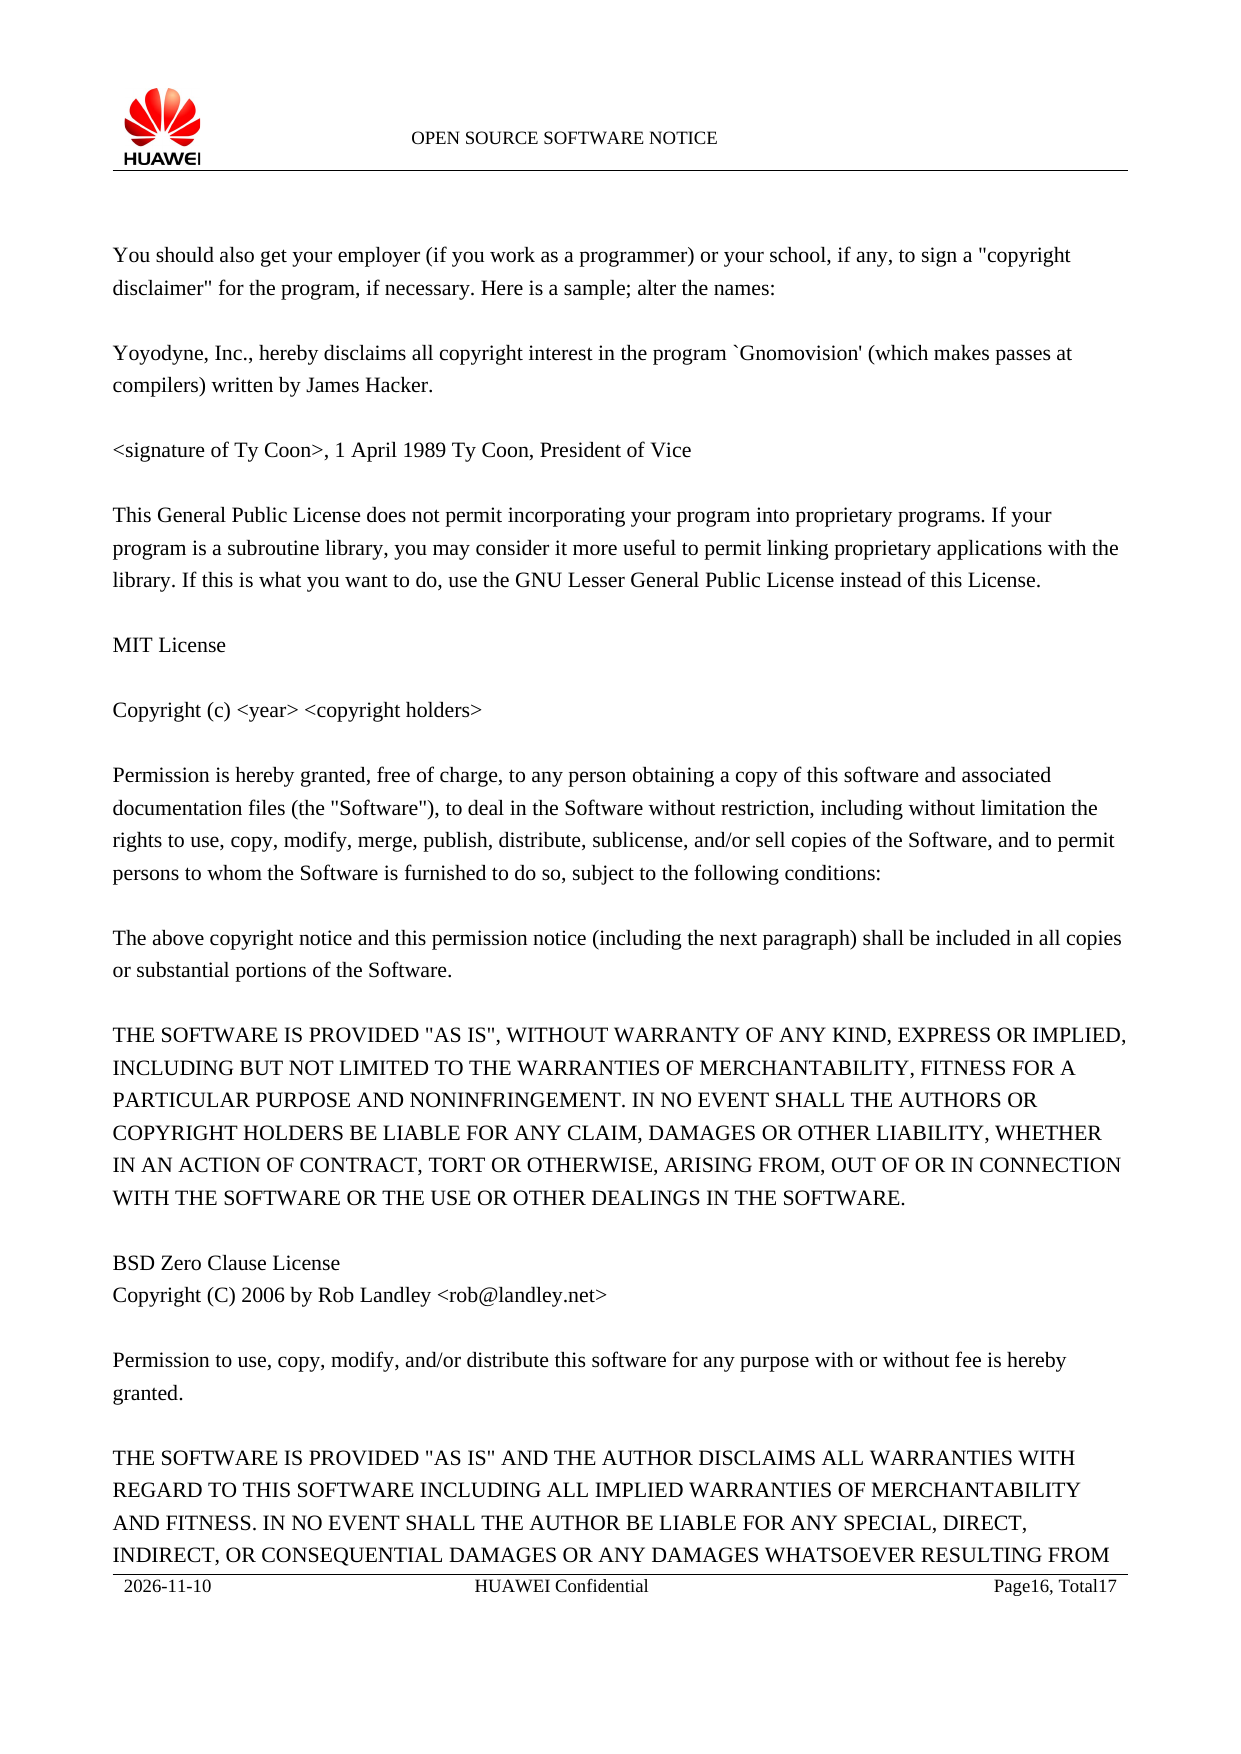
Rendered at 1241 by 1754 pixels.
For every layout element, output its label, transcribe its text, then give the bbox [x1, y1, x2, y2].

picture [124, 88, 201, 165]
